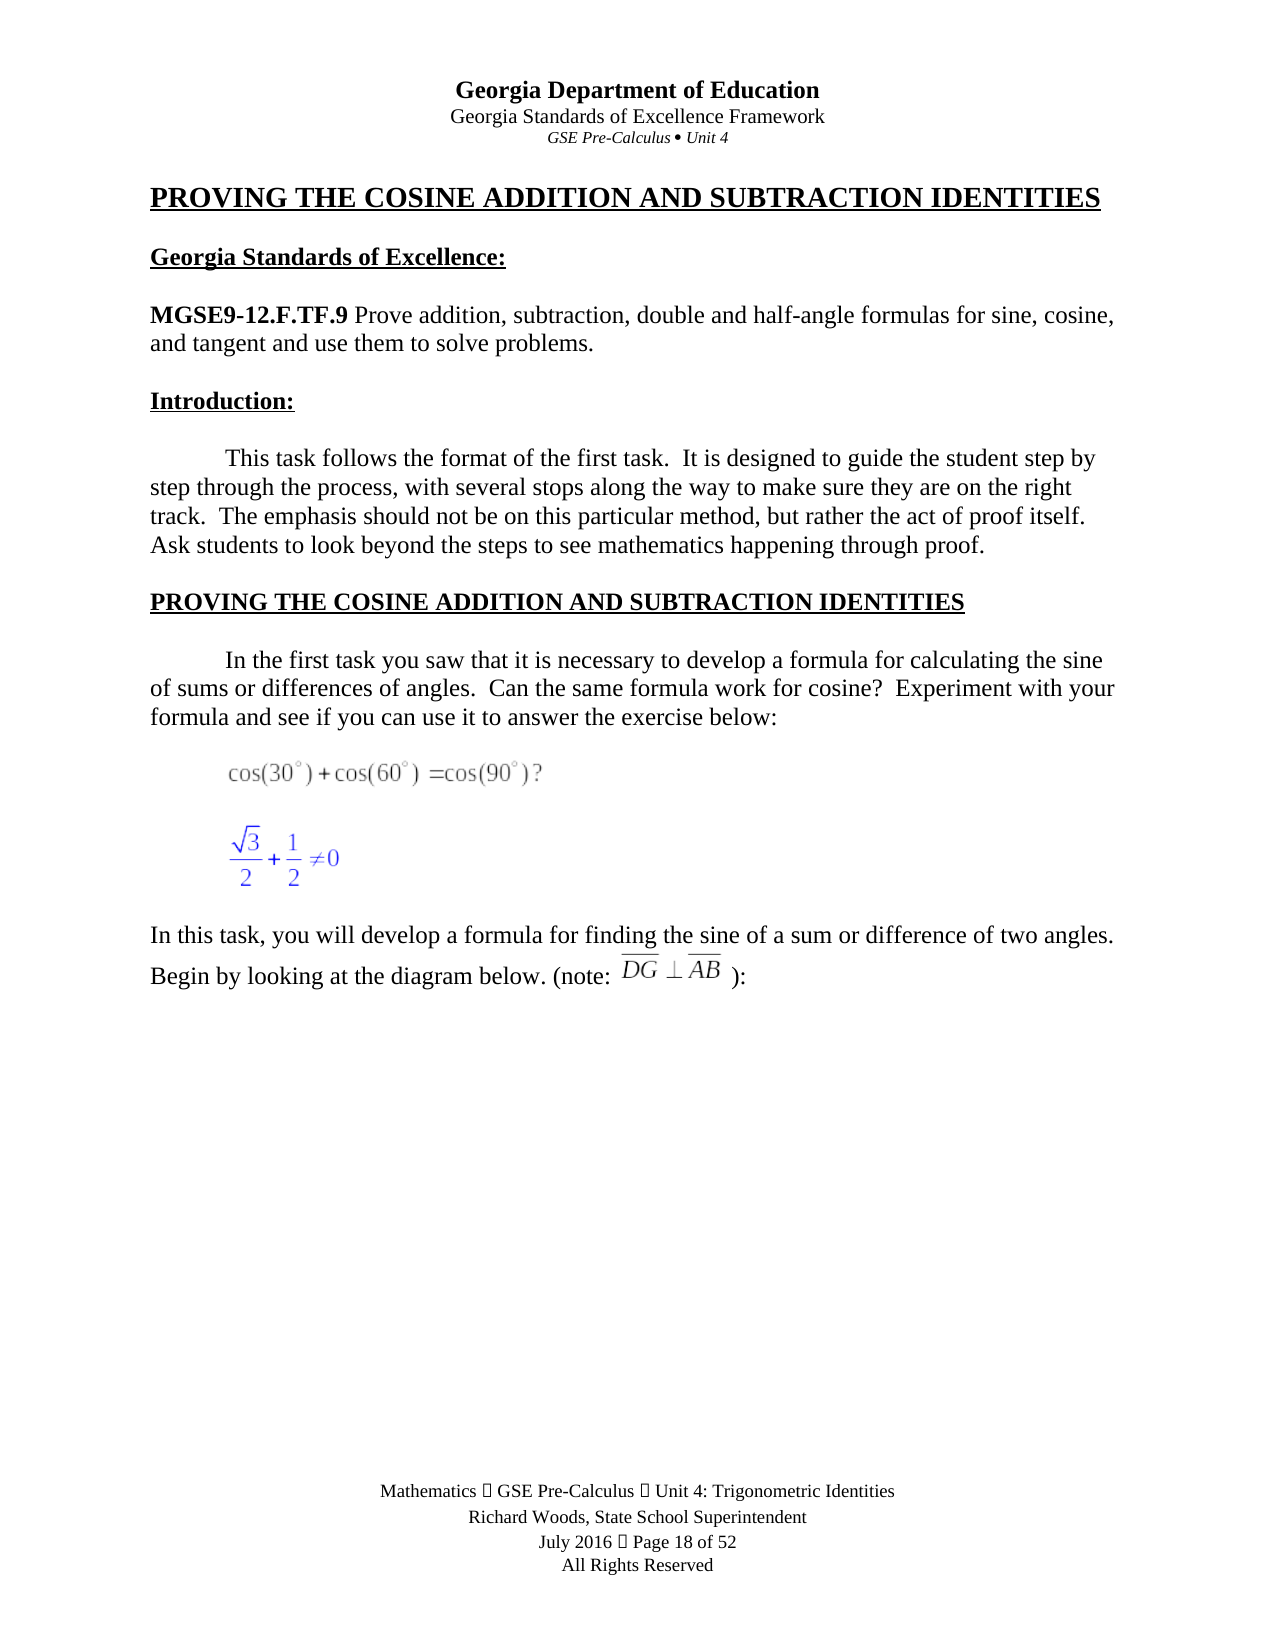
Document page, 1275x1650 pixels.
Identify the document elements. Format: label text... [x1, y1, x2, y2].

text In this task, you will develop a formula for finding the sine of a sum or difference of two angles. [150, 920, 1125, 948]
text In the first task you saw that it is necessary to develop a formula for calculating the sine of sums or differences of angles. Can the same formula work for cosine? Experiment with your formula and see if you can use it to answer the exercise below: [150, 645, 1125, 731]
text PROVING THE COSINE ADDITION AND SUBTRACTION IDENTITIES [150, 587, 1125, 616]
text MGSE9-12.F.TF.9 Prove addition, subtraction, double and half-angle formulas for sine, cosine, and tangent and use them to solve problems. [150, 300, 1125, 357]
text This task follows the format of the first task. It is designed to guide the student step by step through the process, with several stops along the way to make sure they are on the right track. The emphasis should not be on this particular method, but rather the act of proof itself. Ask students to look beyond the steps to see mathematics happening through proof. [150, 443, 1125, 558]
text Introduction: [150, 386, 1125, 415]
text Begin by looking at the diagram below. (note: ): [150, 948, 1125, 990]
subtitle PROVING THE COSINE ADDITION AND SUBTRACTION IDENTITIES [150, 180, 1125, 213]
text Georgia Standards of Excellence: [150, 242, 1125, 271]
